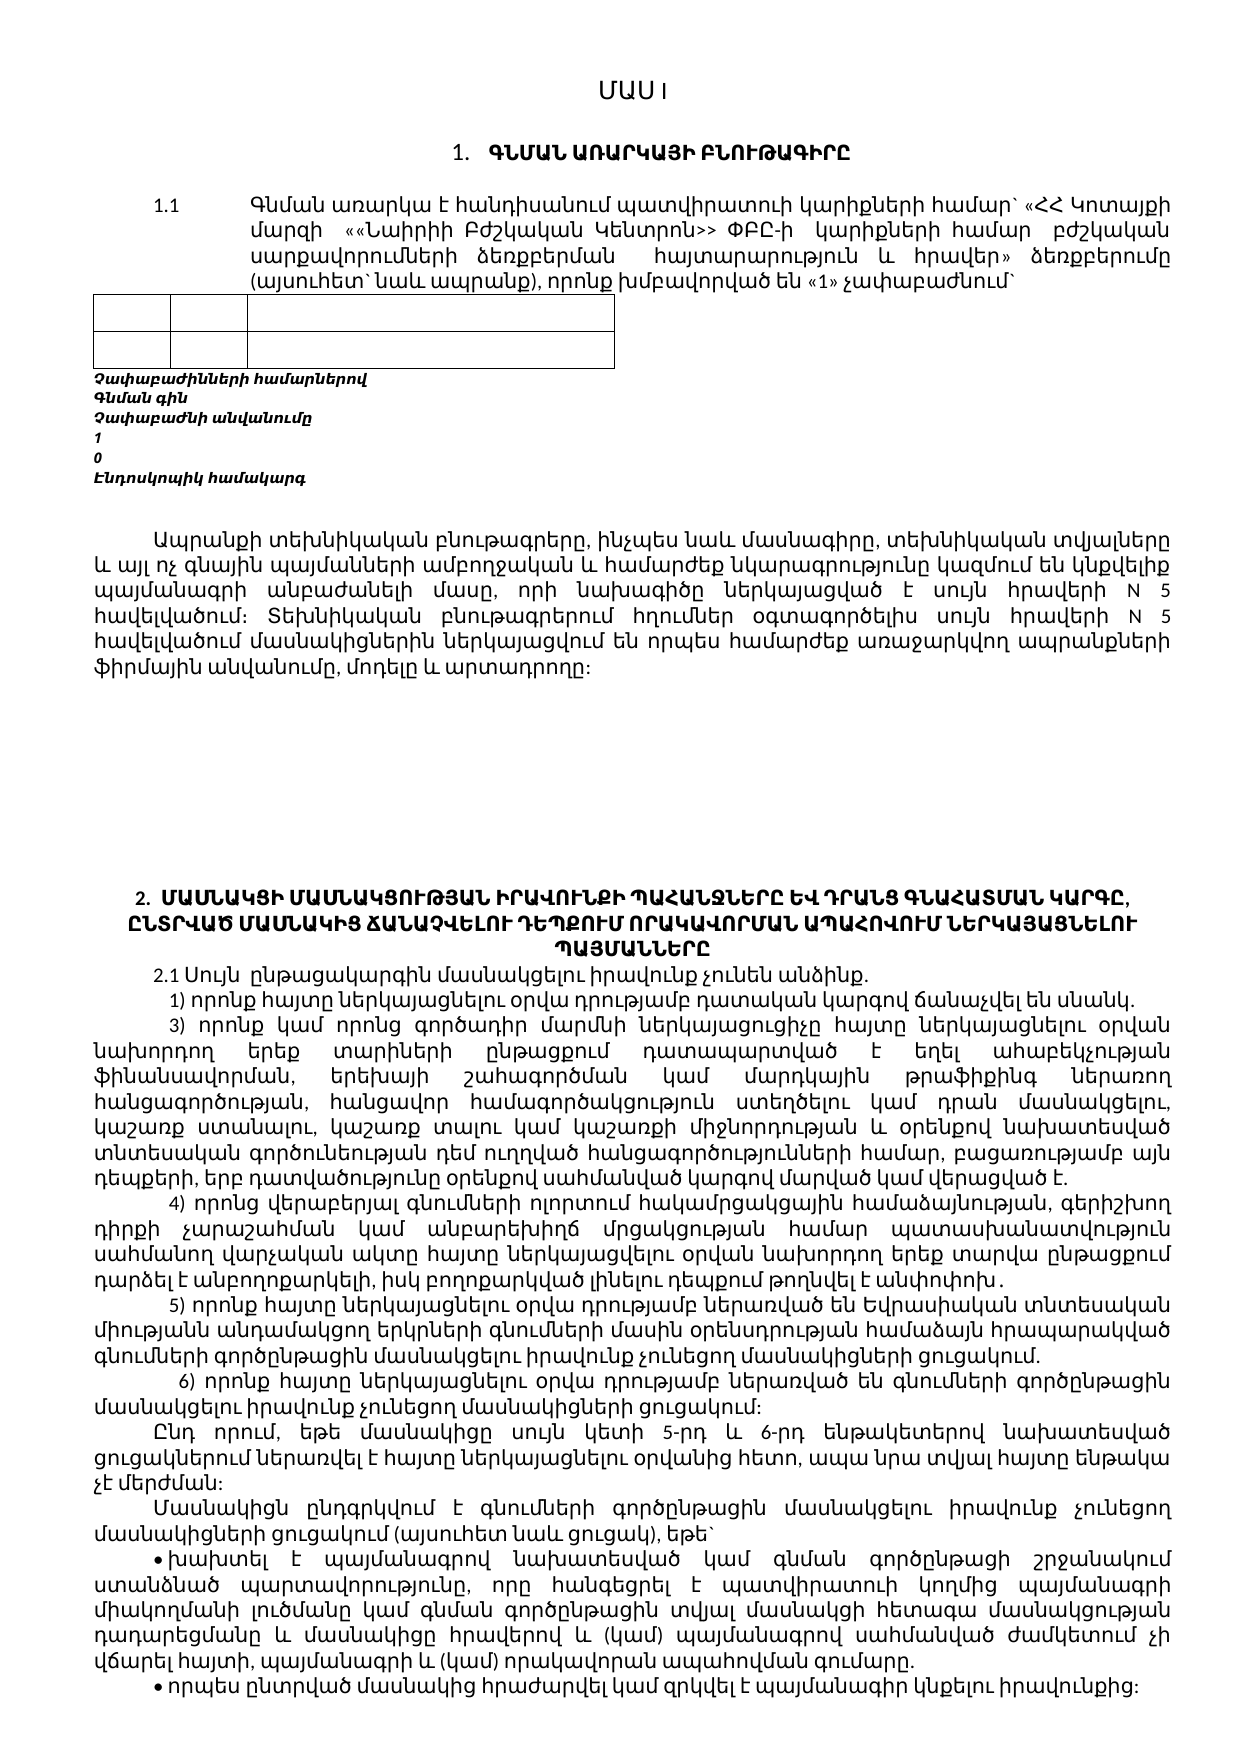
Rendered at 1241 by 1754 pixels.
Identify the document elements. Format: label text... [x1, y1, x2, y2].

text 6) որոնք հայտը ներկայացնելու օրվա դրությամբ ներառված են գնումների գործընթացին մասնակցելու իրավունք չունեցող մասնակիցների ցուցակում: [94, 1368, 1171, 1419]
text ՄԱՍ I [94, 75, 1171, 106]
text Ընդ որում, եթե մասնակիցը սույն կետի 5-րդ և 6-րդ ենթակետերով նախատեսված ցուցակներում ներառվել է հայտը ներկայացնելու օրվանից հետո, ապա նրա տվյալ հայտը ենթակա չէ մերժման: [94, 1419, 1171, 1496]
text 5) որոնք հայտը ներկայացնելու օրվա դրությամբ ներառված են Եվրասիական տնտեսական միությանն անդամակցող երկրների գնումների մասին օրենսդրության համաձայն հրապարակված գնումների գործընթացին մասնակցելու իրավունք չունեցող մասնակիցների ցուցակում. [94, 1292, 1171, 1368]
text 4) որոնց վերաբերյալ գնումների ոլորտում հակամրցակցային համաձայնության, գերիշխող դիրքի չարաշահման կամ անբարեխիղճ մրցակցության համար պատասխանատվություն սահմանող վարչական ակտը հայտը ներկայացվելու օրվան նախորդող երեք տարվա ընթացքում դարձել է անբողոքարկելի, իսկ բողոքարկված լինելու դեպքում թողնվել է անփոփոխ․ [94, 1191, 1171, 1292]
text • խախտել է պայմանագրով նախատեսված կամ գնման գործընթացի շրջանակում ստանձնած պարտավորությունը, որը հանգեցրել է պատվիրատուի կողմից պայմանագրի միակողմանի լուծմանը կամ գնման գործընթացին տվյալ մասնակցի հետագա մասնակցության դադարեցմանը և մասնակիցը հրավերով և (կամ) պայմանագրով սահմանված ժամկետում չի վճարել հայտի, պայմանագրի և (կամ) որակավորան ապահովման գումարը. [94, 1546, 1171, 1673]
list ԳՆՄԱՆ ԱՌԱՐԿԱՅԻ ԲՆՈՒԹԱԳԻՐԸ [131, 136, 1171, 167]
text Մասնակիցն ընդգրկվում է գնումների գործընթացին մասնակցելու իրավունք չունեցող մասնակիցների ցուցակում (այսուհետ նաև ցուցակ), եթե` [94, 1496, 1171, 1546]
text 3) որոնք կամ որոնց գործադիր մարմնի ներկայացուցիչը հայտը ներկայացնելու օրվան նախորդող երեք տարիների ընթացքում դատապարտված է եղել ահաբեկչության ֆինանսավորման, երեխայի շահագործման կամ մարդկային թրաֆիքինգ ներառող հանցագործության, հանցավոր համագործակցություն ստեղծելու կամ դրան մասնակցելու, կաշառք ստանալու, կաշառք տալու կամ կաշառքի միջնորդության և օրենքով նախատեսված տնտեսական գործունեության դեմ ուղղված հանցագործությունների համար, բացառությամբ այն դեպքերի, երբ դատվածությունը օրենքով սահմանված կարգով մարված կամ վերացված է. [94, 1013, 1171, 1191]
text 2. ՄԱՍՆԱԿՑԻ ՄԱՍՆԱԿՑՈՒԹՅԱՆ ԻՐԱՎՈՒՆՔԻ ՊԱՀԱՆՋՆԵՐԸ ԵՎ ԴՐԱՆՑ ԳՆԱՀԱՏՄԱՆ ԿԱՐԳԸ, ԸՆՏՐՎԱԾ ՄԱՍՆԱԿԻՑ ՃԱՆԱՉՎԵԼՈՒ ԴԵՊՔՈՒՄ ՈՐԱԿԱՎՈՐՄԱՆ ԱՊԱՀՈՎՈՒՄ ՆԵՐԿԱՅԱՑՆԵԼՈՒ ՊԱՅՄԱՆՆԵՐԸ [94, 886, 1171, 962]
text • որպես ընտրված մասնակից հրաժարվել կամ զրկվել է պայմանագիր կնքելու իրավունքից: [94, 1673, 1171, 1699]
text Ապրանքի տեխնիկական բնութագրերը, ինչպես նաև մասնագիրը, տեխնիկական տվյալները և այլ ոչ գնային պայմանների ամբողջական և համարժեք նկարագրությունը կազմում են կնքվելիք պայմանագրի անբաժանելի մասը, որի նախագիծը ներկայացված է սույն հրավերի N 5 հավելվածում։ Տեխնիկական բնութագրերում հղումներ օգտագործելիս սույն հրավերի N 5 հավելվածում մասնակիցներին ներկայացվում են որպես համարժեք առաջարկվող ապրանքների ֆիրմային անվանումը, մոդելը և արտադրողը: [94, 527, 1171, 679]
subtitle Գնման առարկա է հանդիսանում պատվիրատուի կարիքների համար` «ՀՀ Կոտայքի մարզի ««Նաիրիի Բժշկական Կենտրոն>> ՓԲԸ-ի կարիքների համար բժշկական սարքավորումների ձեռքբերման հայտարարություն և հրավեր» ձեռքբերումը (այսուհետ` նաև ապրանք), որոնք խմբավորված են «1» չափաբաժնում` [153, 192, 1171, 294]
text 2.1 Սույն ընթացակարգին մասնակցելու իրավունք չունեն անձինք. [94, 962, 1171, 987]
text 1) որոնք հայտը ներկայացնելու օրվա դրությամբ դատական կարգով ճանաչվել են սնանկ. [94, 987, 1171, 1013]
